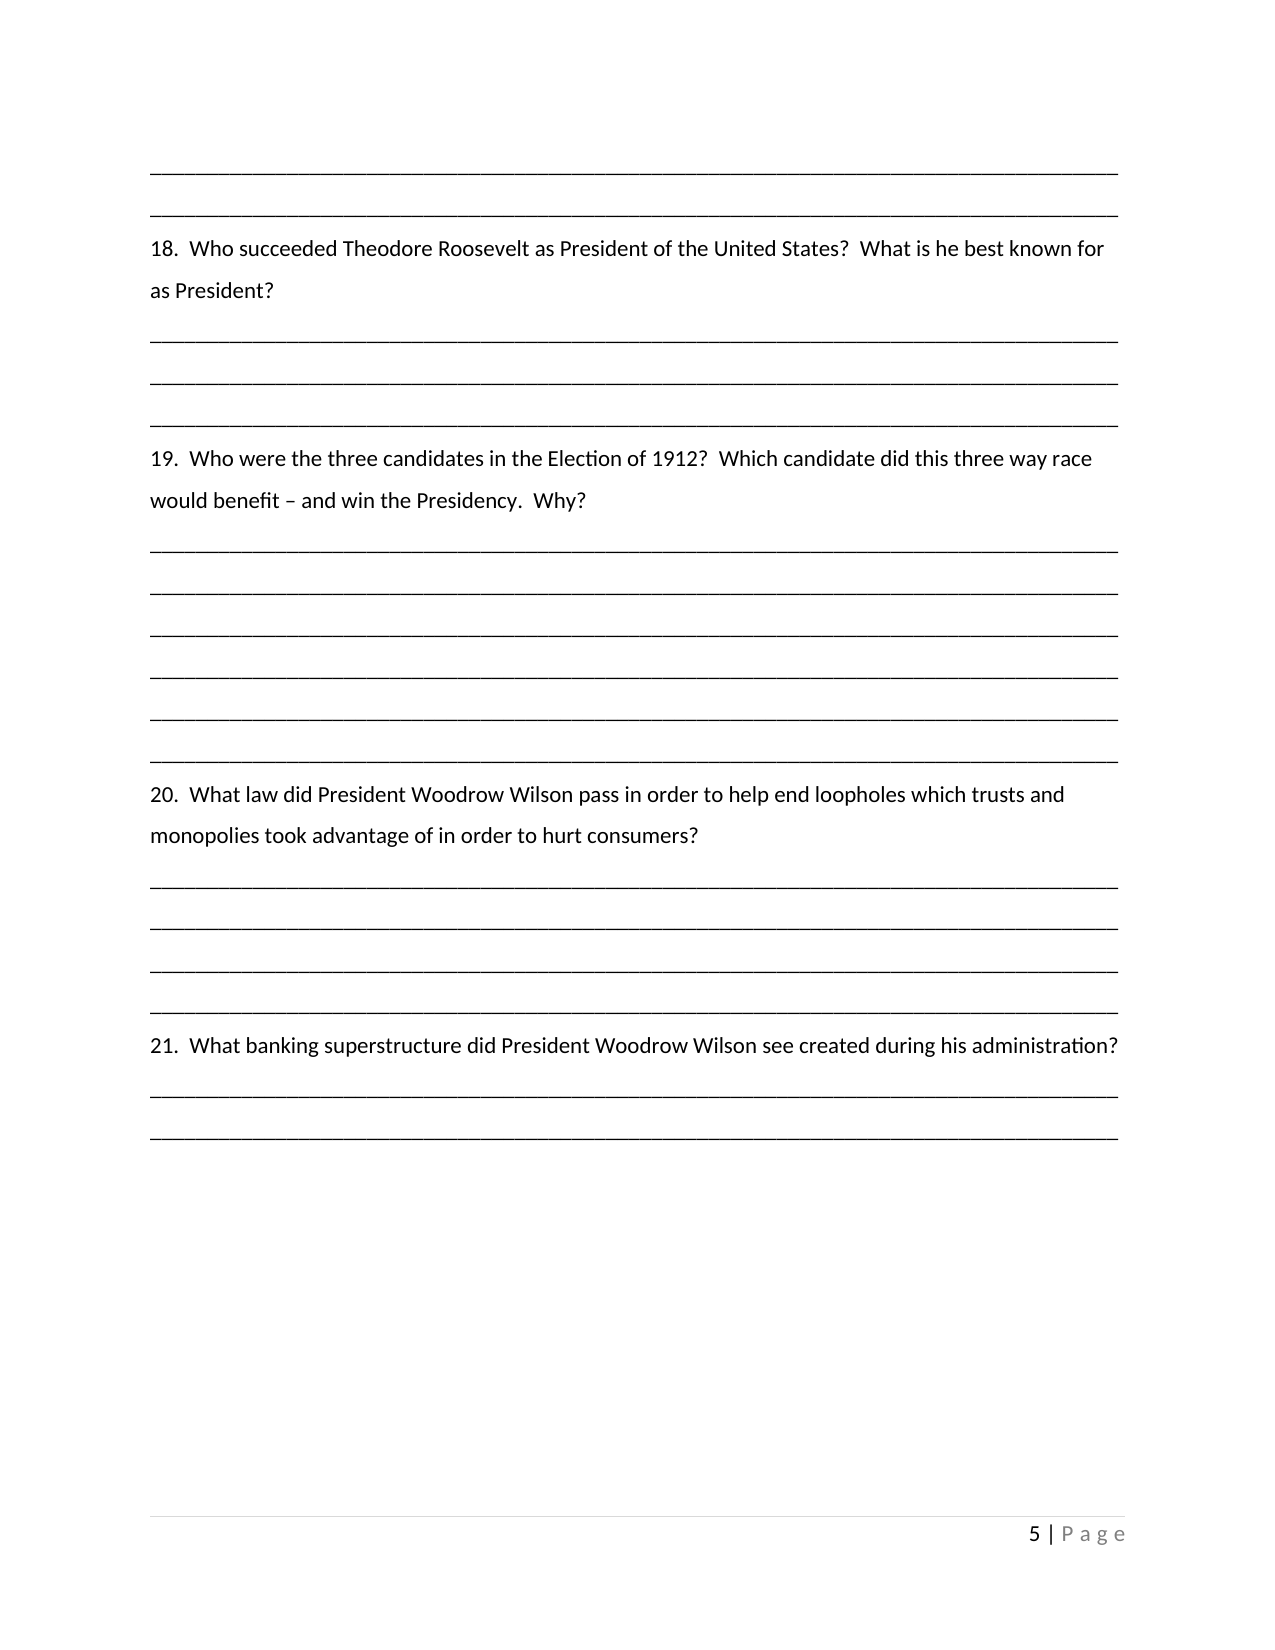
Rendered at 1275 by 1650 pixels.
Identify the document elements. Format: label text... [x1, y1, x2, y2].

text _______________________________________________________________________________________________________________________________________________________________________________________________________________________________________________________________ [150, 318, 1125, 430]
text 19. Who were the three candidates in the Election of 1912? Which candidate did this three way race would benefit – and win the Presidency. Why? [150, 444, 1125, 514]
text 21. What banking superstructure did President Woodrow Wilson see created during his administration? [150, 1032, 1125, 1059]
text __________________________________________________________________________________________________________________________________________________________________________ [150, 1073, 1125, 1143]
text ____________________________________________________________________________________________________________________________________________________________________________________________________________________________________________________________________________________________________________________________________________________ [150, 864, 1125, 1018]
text ______________________________________________________________________________________________________________________________________________________________________________________________________________________________________________________________________________________________________________________________________________________________________________________________________________________________________________________________________________________________________________________________ [150, 528, 1125, 766]
text 20. What law did President Woodrow Wilson pass in order to help end loopholes which trusts and monopolies took advantage of in order to hurt consumers? [150, 780, 1125, 850]
text 18. Who succeeded Theodore Roosevelt as President of the United States? What is he best known for as President? [150, 234, 1125, 304]
text __________________________________________________________________________________________________________________________________________________________________________ [150, 150, 1125, 220]
